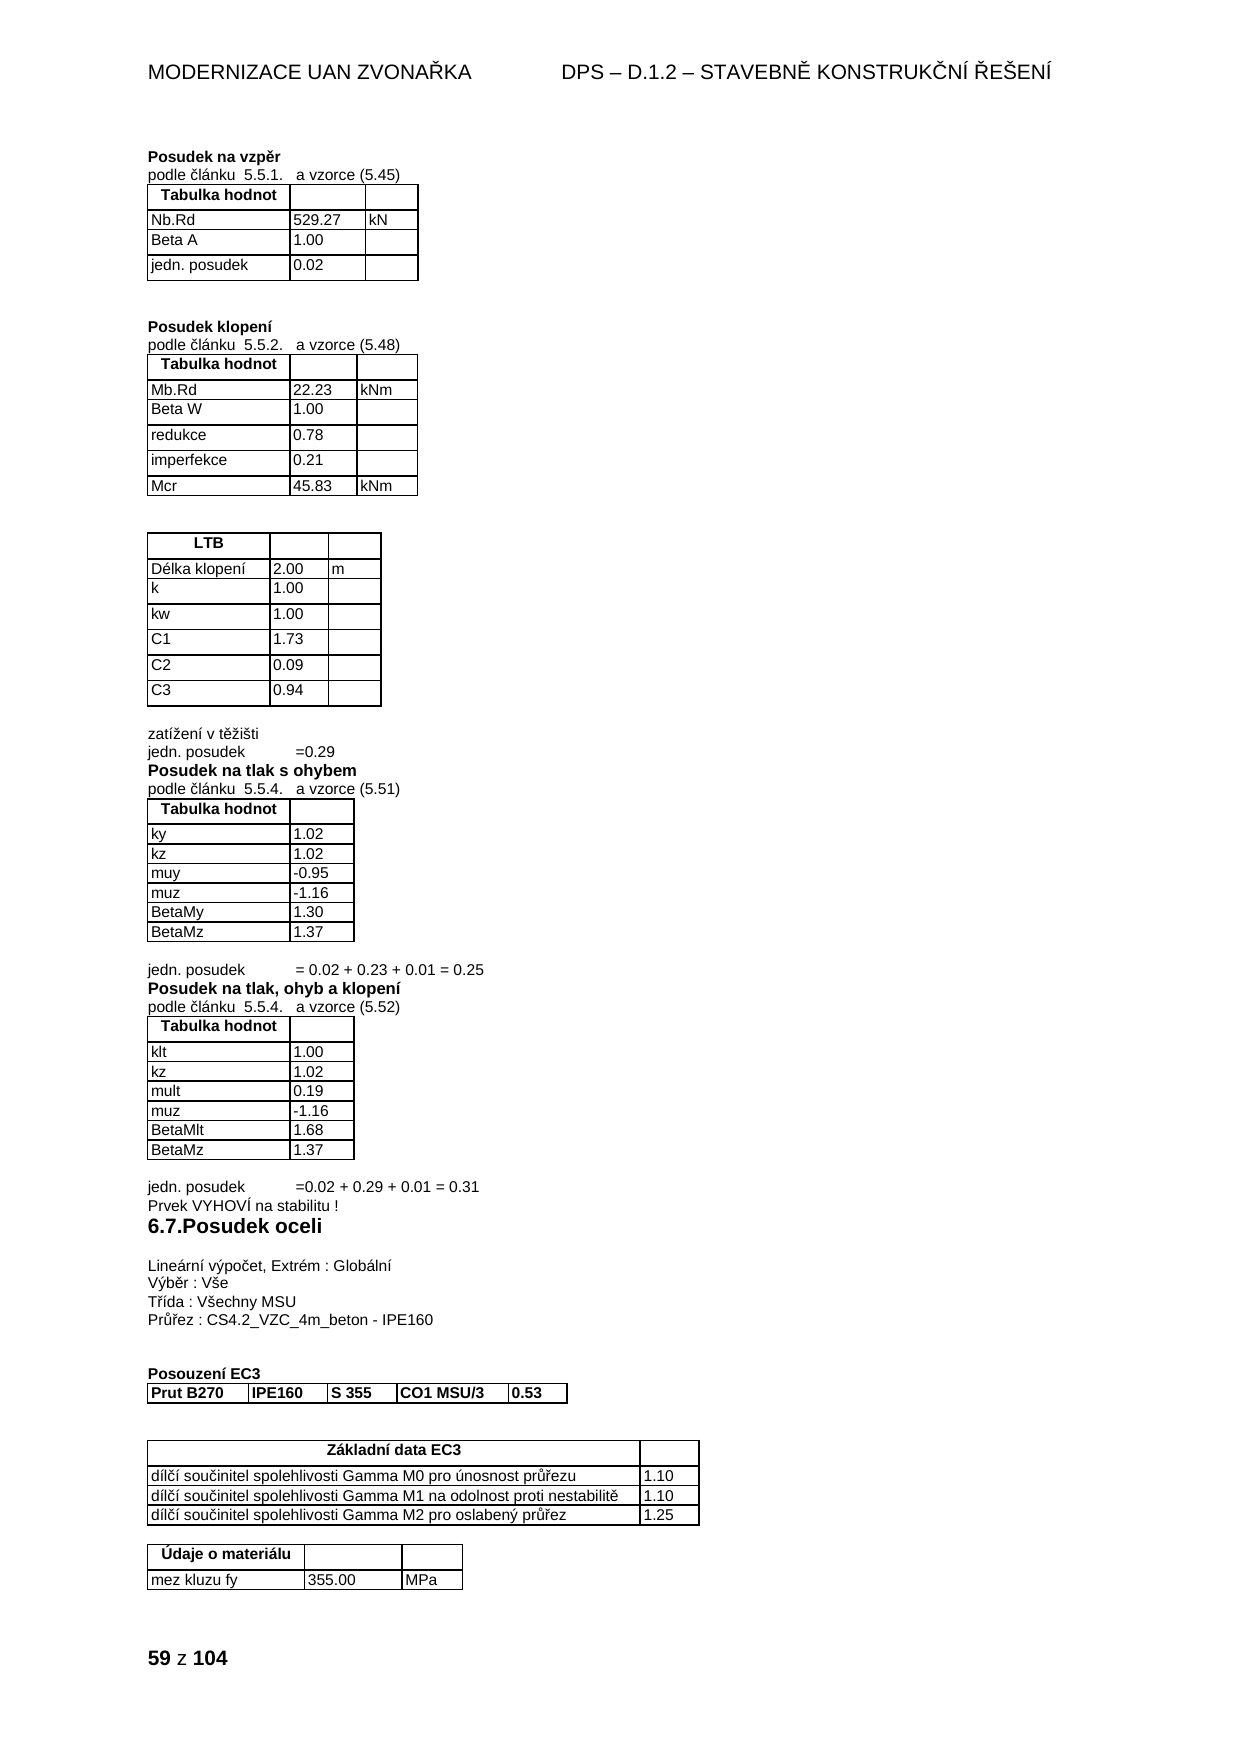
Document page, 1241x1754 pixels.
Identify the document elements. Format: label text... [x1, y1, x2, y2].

text podle článku 5.5.4. a vzorce (5.52) [148, 998, 1093, 1016]
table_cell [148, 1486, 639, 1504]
text podle článku 5.5.2. a vzorce (5.48) [148, 335, 1093, 353]
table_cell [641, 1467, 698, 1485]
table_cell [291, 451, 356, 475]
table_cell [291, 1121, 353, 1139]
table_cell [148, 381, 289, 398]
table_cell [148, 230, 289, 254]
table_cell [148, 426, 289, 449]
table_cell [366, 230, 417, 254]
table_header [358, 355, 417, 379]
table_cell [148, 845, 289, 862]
text Posudek na tlak, ohyb a klopení [148, 978, 1093, 998]
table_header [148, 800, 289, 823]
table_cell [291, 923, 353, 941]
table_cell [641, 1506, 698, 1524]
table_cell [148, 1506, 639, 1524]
text podle článku 5.5.4. a vzorce (5.51) [148, 780, 1093, 798]
text Třída : Všechny MSU [148, 1292, 1093, 1310]
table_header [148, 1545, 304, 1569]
text jedn. posudek =0.02 + 0.29 + 0.01 = 0.31 [148, 1178, 1093, 1196]
text Průřez : CS4.2_VZC_4m_beton - IPE160 [148, 1310, 1093, 1328]
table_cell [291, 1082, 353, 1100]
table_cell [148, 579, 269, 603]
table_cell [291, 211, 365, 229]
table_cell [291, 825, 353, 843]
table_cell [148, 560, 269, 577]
text Prvek VYHOVÍ na stabilitu ! [148, 1196, 1093, 1214]
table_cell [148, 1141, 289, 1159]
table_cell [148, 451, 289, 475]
text Posudek na vzpěr [148, 148, 1093, 166]
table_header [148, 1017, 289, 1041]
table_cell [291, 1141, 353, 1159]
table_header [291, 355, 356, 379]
text Výběr : Vše [148, 1274, 1093, 1292]
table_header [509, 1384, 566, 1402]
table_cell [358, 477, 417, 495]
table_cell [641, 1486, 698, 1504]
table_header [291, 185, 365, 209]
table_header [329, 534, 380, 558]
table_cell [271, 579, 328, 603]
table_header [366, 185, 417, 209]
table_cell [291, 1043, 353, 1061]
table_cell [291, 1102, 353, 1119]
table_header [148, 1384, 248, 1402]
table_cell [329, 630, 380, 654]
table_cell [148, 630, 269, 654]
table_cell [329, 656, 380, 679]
text Lineární výpočet, Extrém : Globální [148, 1256, 1093, 1274]
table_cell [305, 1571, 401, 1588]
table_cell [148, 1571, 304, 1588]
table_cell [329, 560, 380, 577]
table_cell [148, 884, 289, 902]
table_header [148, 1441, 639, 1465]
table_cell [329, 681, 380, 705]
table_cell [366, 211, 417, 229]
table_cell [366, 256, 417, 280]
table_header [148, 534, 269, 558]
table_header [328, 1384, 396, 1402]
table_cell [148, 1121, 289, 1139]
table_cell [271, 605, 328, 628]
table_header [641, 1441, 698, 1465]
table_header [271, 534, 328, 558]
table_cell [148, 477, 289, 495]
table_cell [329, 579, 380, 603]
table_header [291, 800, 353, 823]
text zatížení v těžišti [148, 724, 1093, 743]
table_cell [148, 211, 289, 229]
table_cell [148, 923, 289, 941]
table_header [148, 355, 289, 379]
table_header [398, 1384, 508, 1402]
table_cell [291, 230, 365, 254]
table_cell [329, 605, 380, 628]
text Posudek na tlak s ohybem [148, 761, 1093, 780]
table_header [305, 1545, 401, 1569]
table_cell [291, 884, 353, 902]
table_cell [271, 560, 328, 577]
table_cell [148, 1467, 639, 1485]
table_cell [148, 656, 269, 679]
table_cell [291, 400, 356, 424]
text jedn. posudek =0.29 [148, 743, 1093, 761]
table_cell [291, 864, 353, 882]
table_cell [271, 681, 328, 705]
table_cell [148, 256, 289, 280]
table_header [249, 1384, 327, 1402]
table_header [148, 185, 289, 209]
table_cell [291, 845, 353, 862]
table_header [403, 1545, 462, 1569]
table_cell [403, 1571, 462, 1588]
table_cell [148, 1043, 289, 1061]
text podle článku 5.5.1. a vzorce (5.45) [148, 166, 1093, 184]
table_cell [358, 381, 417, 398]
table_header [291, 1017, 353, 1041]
text Posudek klopení [148, 317, 1093, 335]
text jedn. posudek = 0.02 + 0.23 + 0.01 = 0.25 [148, 960, 1093, 978]
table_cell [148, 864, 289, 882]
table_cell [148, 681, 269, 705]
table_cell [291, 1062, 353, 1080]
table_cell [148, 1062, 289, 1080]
text Posouzení EC3 [148, 1364, 1093, 1382]
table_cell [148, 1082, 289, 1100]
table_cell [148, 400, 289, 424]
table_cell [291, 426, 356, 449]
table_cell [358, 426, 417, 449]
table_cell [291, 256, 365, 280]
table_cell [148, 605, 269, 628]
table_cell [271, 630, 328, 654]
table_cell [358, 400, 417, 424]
text 6.7.Posudek oceli [148, 1214, 1093, 1238]
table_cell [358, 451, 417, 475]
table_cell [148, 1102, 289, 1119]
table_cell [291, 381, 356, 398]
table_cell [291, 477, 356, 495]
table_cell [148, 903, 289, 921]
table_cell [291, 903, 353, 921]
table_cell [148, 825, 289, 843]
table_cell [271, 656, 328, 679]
